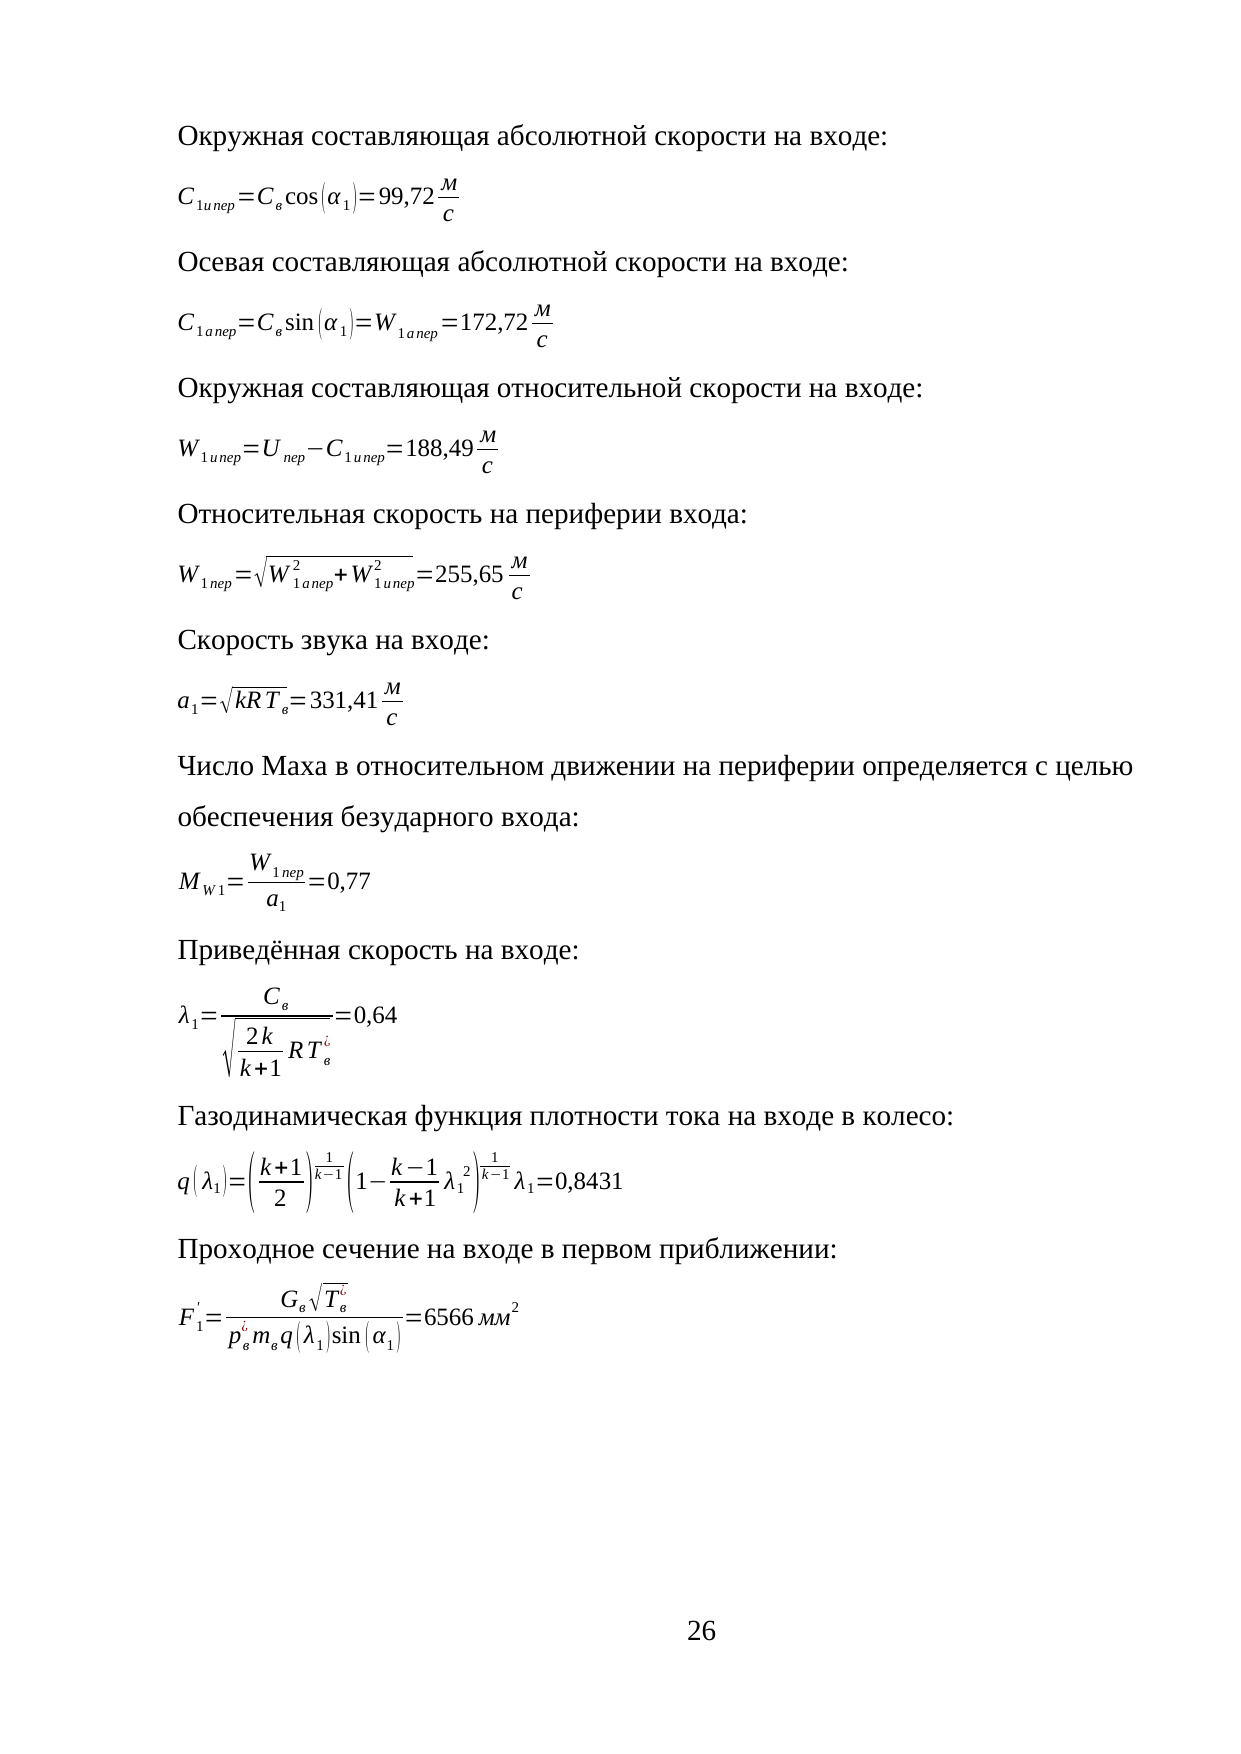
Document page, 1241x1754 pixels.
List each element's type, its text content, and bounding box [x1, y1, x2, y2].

text Приведённая скорость на входе: [177, 932, 1152, 966]
text Осевая составляющая абсолютной скорости на входе: [177, 244, 1152, 278]
text Окружная составляющая абсолютной скорости на входе: [177, 118, 1152, 152]
text Проходное сечение на входе в первом приближении: [177, 1231, 1152, 1264]
text Газодинамическая функция плотности тока на входе в колесо: [177, 1098, 1152, 1132]
text Число Маха в относительном движении на периферии определяется с целью обеспечения безударного входа: [177, 748, 1152, 832]
text Скорость звука на входе: [177, 622, 1152, 656]
text Относительная скорость на периферии входа: [177, 496, 1152, 530]
text Окружная составляющая относительной скорости на входе: [177, 370, 1152, 404]
